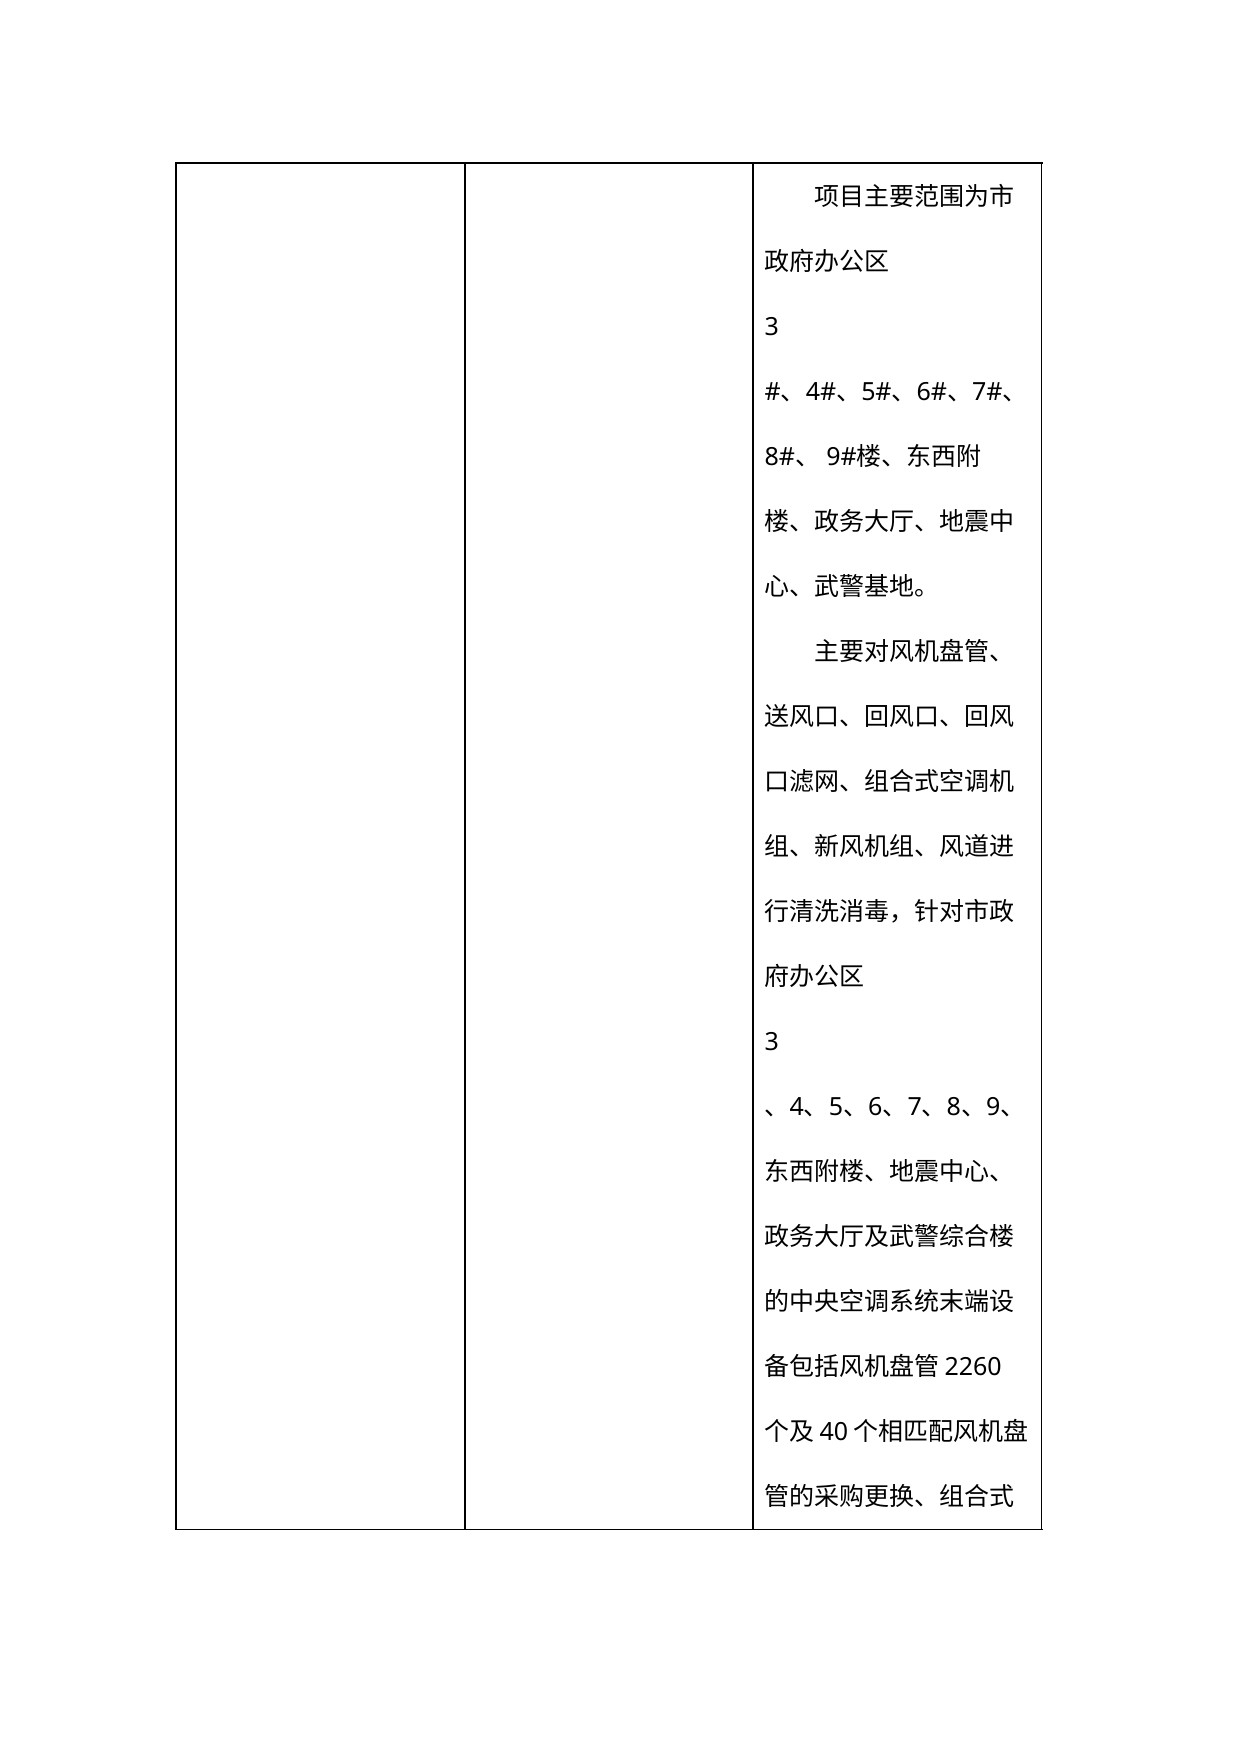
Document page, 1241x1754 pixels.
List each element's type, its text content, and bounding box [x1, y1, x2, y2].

table_cell [466, 164, 752, 1528]
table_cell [754, 164, 1041, 1528]
table_cell 1 [177, 164, 464, 1528]
